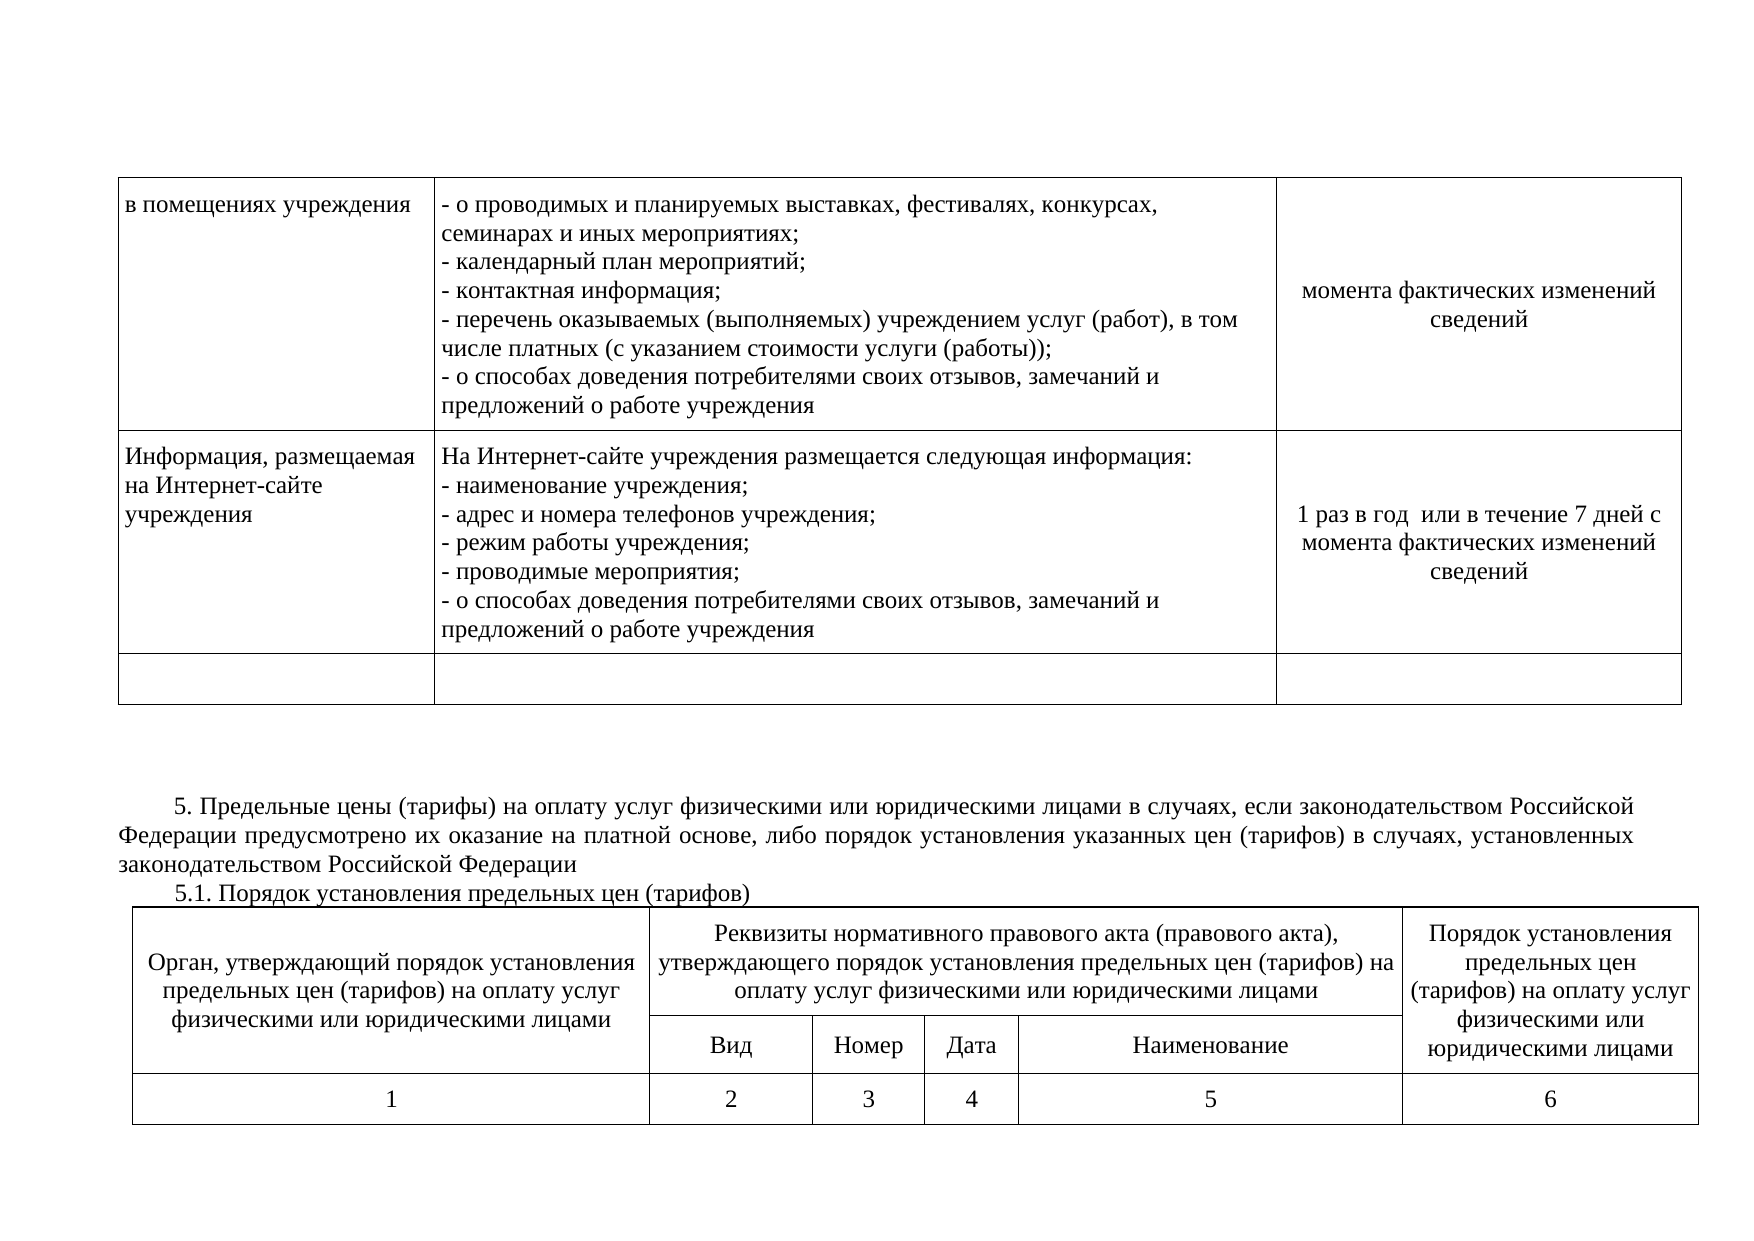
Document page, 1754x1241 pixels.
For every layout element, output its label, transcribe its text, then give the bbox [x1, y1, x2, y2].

table_cell 4 [925, 1074, 1018, 1123]
table_cell [435, 654, 1276, 704]
table_cell [119, 654, 434, 704]
table_cell 5 [1019, 1074, 1402, 1123]
table_cell [1277, 654, 1681, 704]
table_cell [119, 178, 434, 429]
table_cell 1 [133, 1074, 649, 1123]
table_header Реквизиты нормативного правового акта (правового акта), утверждающего порядок установления предельных цен (тарифов) на оплату услуг физическими или юридическими лицами [650, 908, 1402, 1015]
table_header Порядок установления предельных цен (тарифов) на оплату услуг физическими или юридическими лицами [1403, 908, 1698, 1072]
text 5. Предельные цены (тарифы) на оплату услуг физическими или юридическими лицами в случаях, если законодательством Российской Федерации предусмотрено их оказание на платной основе, либо порядок установления указанных цен (тарифов) в случаях, установленных законодательством Российской Федерации [118, 763, 1636, 878]
table_cell Дата [925, 1016, 1018, 1072]
table_cell Вид [650, 1016, 812, 1072]
table_cell 3 [813, 1074, 924, 1123]
table_cell На Интернет-сайте учреждения размещается следующая информация: - наименование учреждения; - адрес и номера телефонов учреждения; - режим работы учреждения; - проводимые мероприятия; - о способах доведения потребителями своих отзывов, замечаний и предложений о работе учреждения [435, 431, 1276, 653]
table_cell 1 раз в год или в течение 7 дней с момента фактических изменений сведений [1277, 431, 1681, 653]
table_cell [435, 178, 1276, 429]
table_header Орган, утверждающий порядок установления предельных цен (тарифов) на оплату услуг физическими или юридическими лицами [133, 908, 649, 1072]
table_cell Наименование [1019, 1016, 1402, 1072]
text 5.1. Порядок установления предельных цен (тарифов) [118, 878, 1636, 906]
table_cell Информация, размещаемая на Интернет-сайте учреждения [119, 431, 434, 653]
table_cell 2 [650, 1074, 812, 1123]
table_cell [1277, 178, 1681, 429]
table_cell 6 [1403, 1074, 1698, 1123]
table_cell Номер [813, 1016, 924, 1072]
